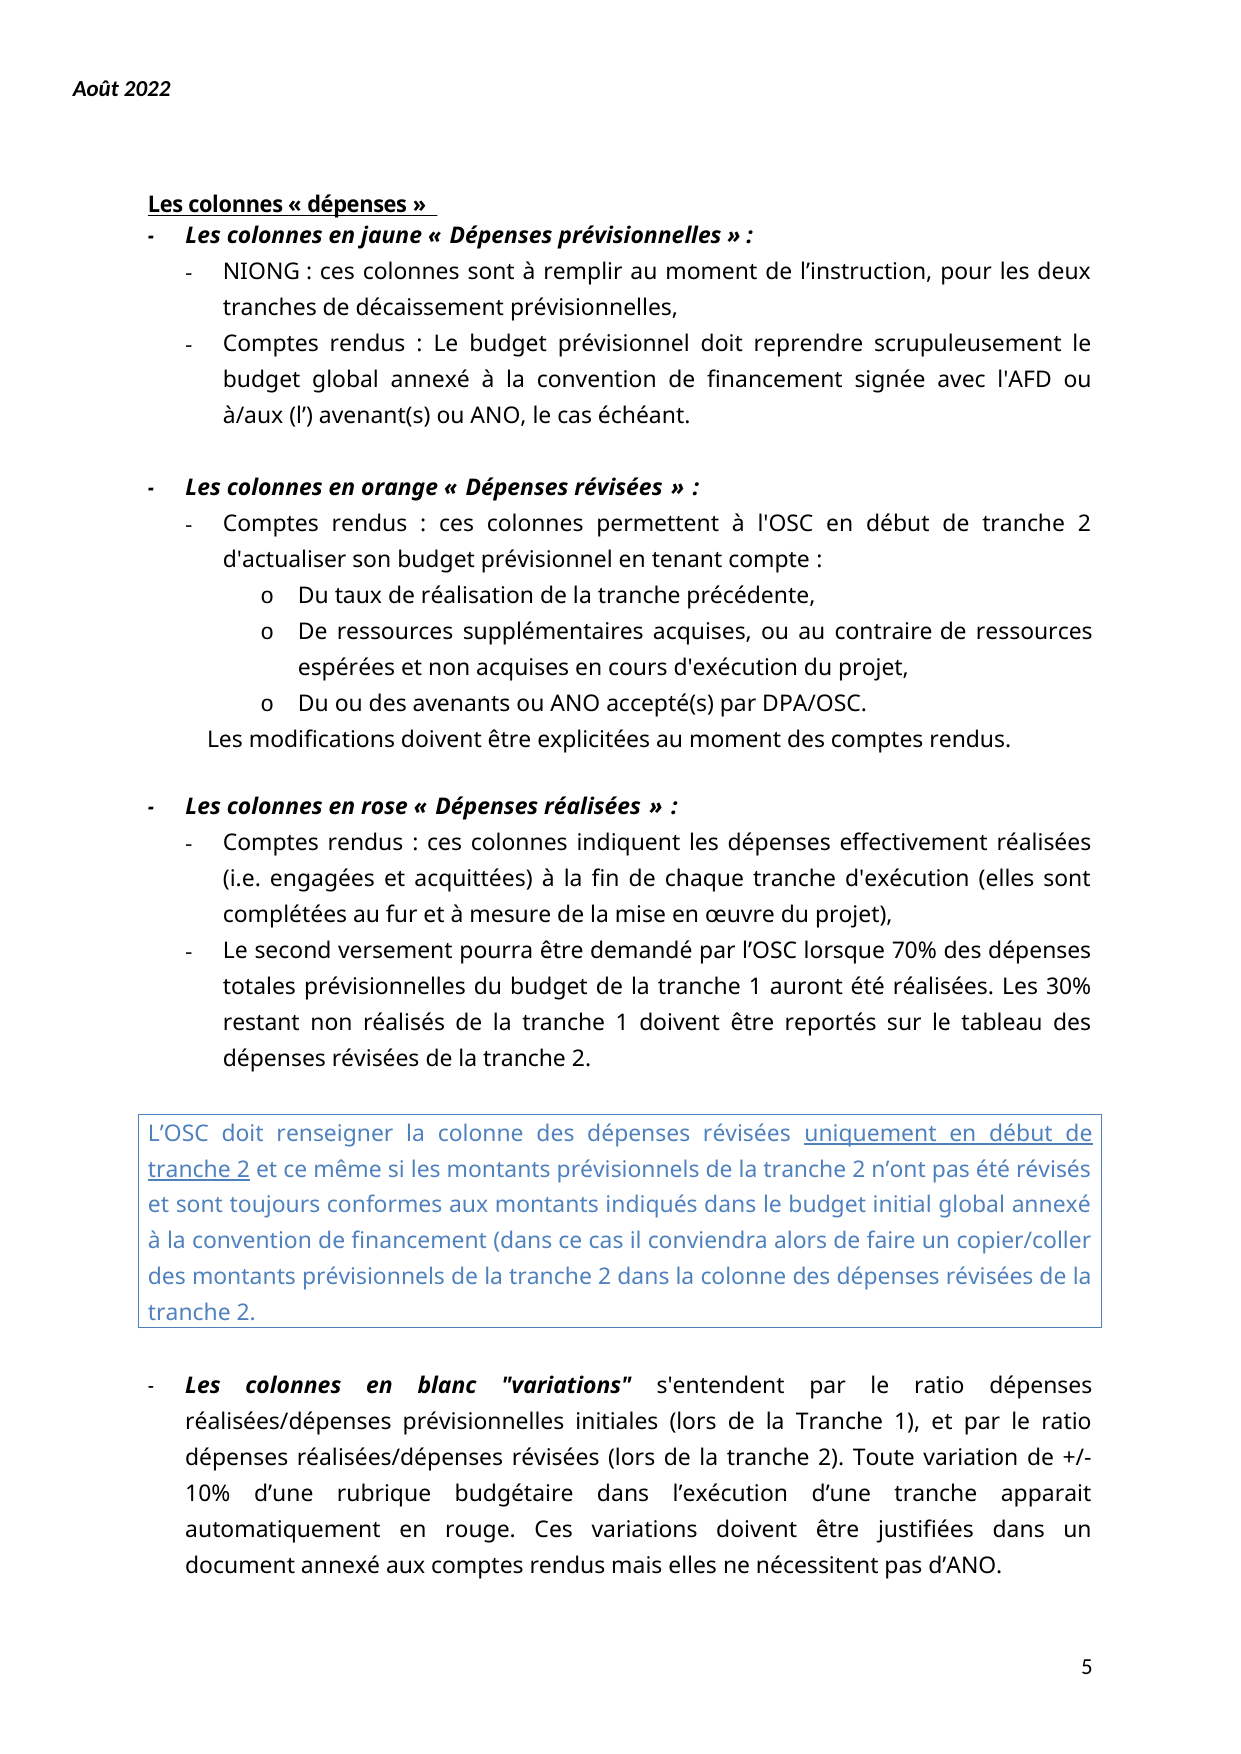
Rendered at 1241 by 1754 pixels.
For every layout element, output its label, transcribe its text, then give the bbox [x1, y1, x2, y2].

text L’OSC doit renseigner la colonne des dépenses révisées uniquement en début de tranche 2 et ce même si les montants prévisionnels de la tranche 2 n’ont pas été révisés et sont toujours conformes aux montants indiqués dans le budget initial global annexé à la convention de financement (dans ce cas il conviendra alors de faire un copier/coller des montants prévisionnels de la tranche 2 dans la colonne des dépenses révisées de la tranche 2. [139, 1115, 1101, 1327]
list Les colonnes en jaune « Dépenses prévisionnelles » : [148, 219, 1092, 251]
text Les modifications doivent être explicitées au moment des comptes rendus. [148, 723, 1092, 754]
list Du taux de réalisation de la tranche précédente, [260, 579, 1092, 610]
list Comptes rendus : Le budget prévisionnel doit reprendre scrupuleusement le budget global annexé à la convention de financement signée avec l'AFD ou à/aux (l’) avenant(s) ou ANO, le cas échéant. [185, 327, 1092, 430]
list NIONG : ces colonnes sont à remplir au moment de l’instruction, pour les deux tranches de décaissement prévisionnelles, [185, 255, 1092, 322]
list Les colonnes en rose « Dépenses réalisées » : [148, 790, 1092, 821]
list De ressources supplémentaires acquises, ou au contraire de ressources espérées et non acquises en cours d'exécution du projet, [260, 615, 1092, 682]
list Comptes rendus : ces colonnes indiquent les dépenses effectivement réalisées (i.e. engagées et acquittées) à la fin de chaque tranche d'exécution (elles sont complétées au fur et à mesure de la mise en œuvre du projet), [185, 826, 1092, 929]
list Les colonnes en blanc "variations" s'entendent par le ratio dépenses réalisées/dépenses prévisionnelles initiales (lors de la Tranche 1), et par le ratio dépenses réalisées/dépenses révisées (lors de la tranche 2). Toute variation de +/- 10% d’une rubrique budgétaire dans l’exécution d’une tranche apparait automatiquement en rouge. Ces variations doivent être justifiées dans un document annexé aux comptes rendus mais elles ne nécessitent pas d’ANO. [148, 1369, 1092, 1580]
list Le second versement pourra être demandé par l’OSC lorsque 70% des dépenses totales prévisionnelles du budget de la tranche 1 auront été réalisées. Les 30% restant non réalisés de la tranche 1 doivent être reportés sur le tableau des dépenses révisées de la tranche 2. [185, 934, 1092, 1073]
list Comptes rendus : ces colonnes permettent à l'OSC en début de tranche 2 d'actualiser son budget prévisionnel en tenant compte : [185, 507, 1092, 574]
text Les colonnes « dépenses » [148, 188, 1092, 219]
list Du ou des avenants ou ANO accepté(s) par DPA/OSC. [260, 687, 1092, 718]
list Les colonnes en orange « Dépenses révisées » : [148, 471, 1092, 502]
